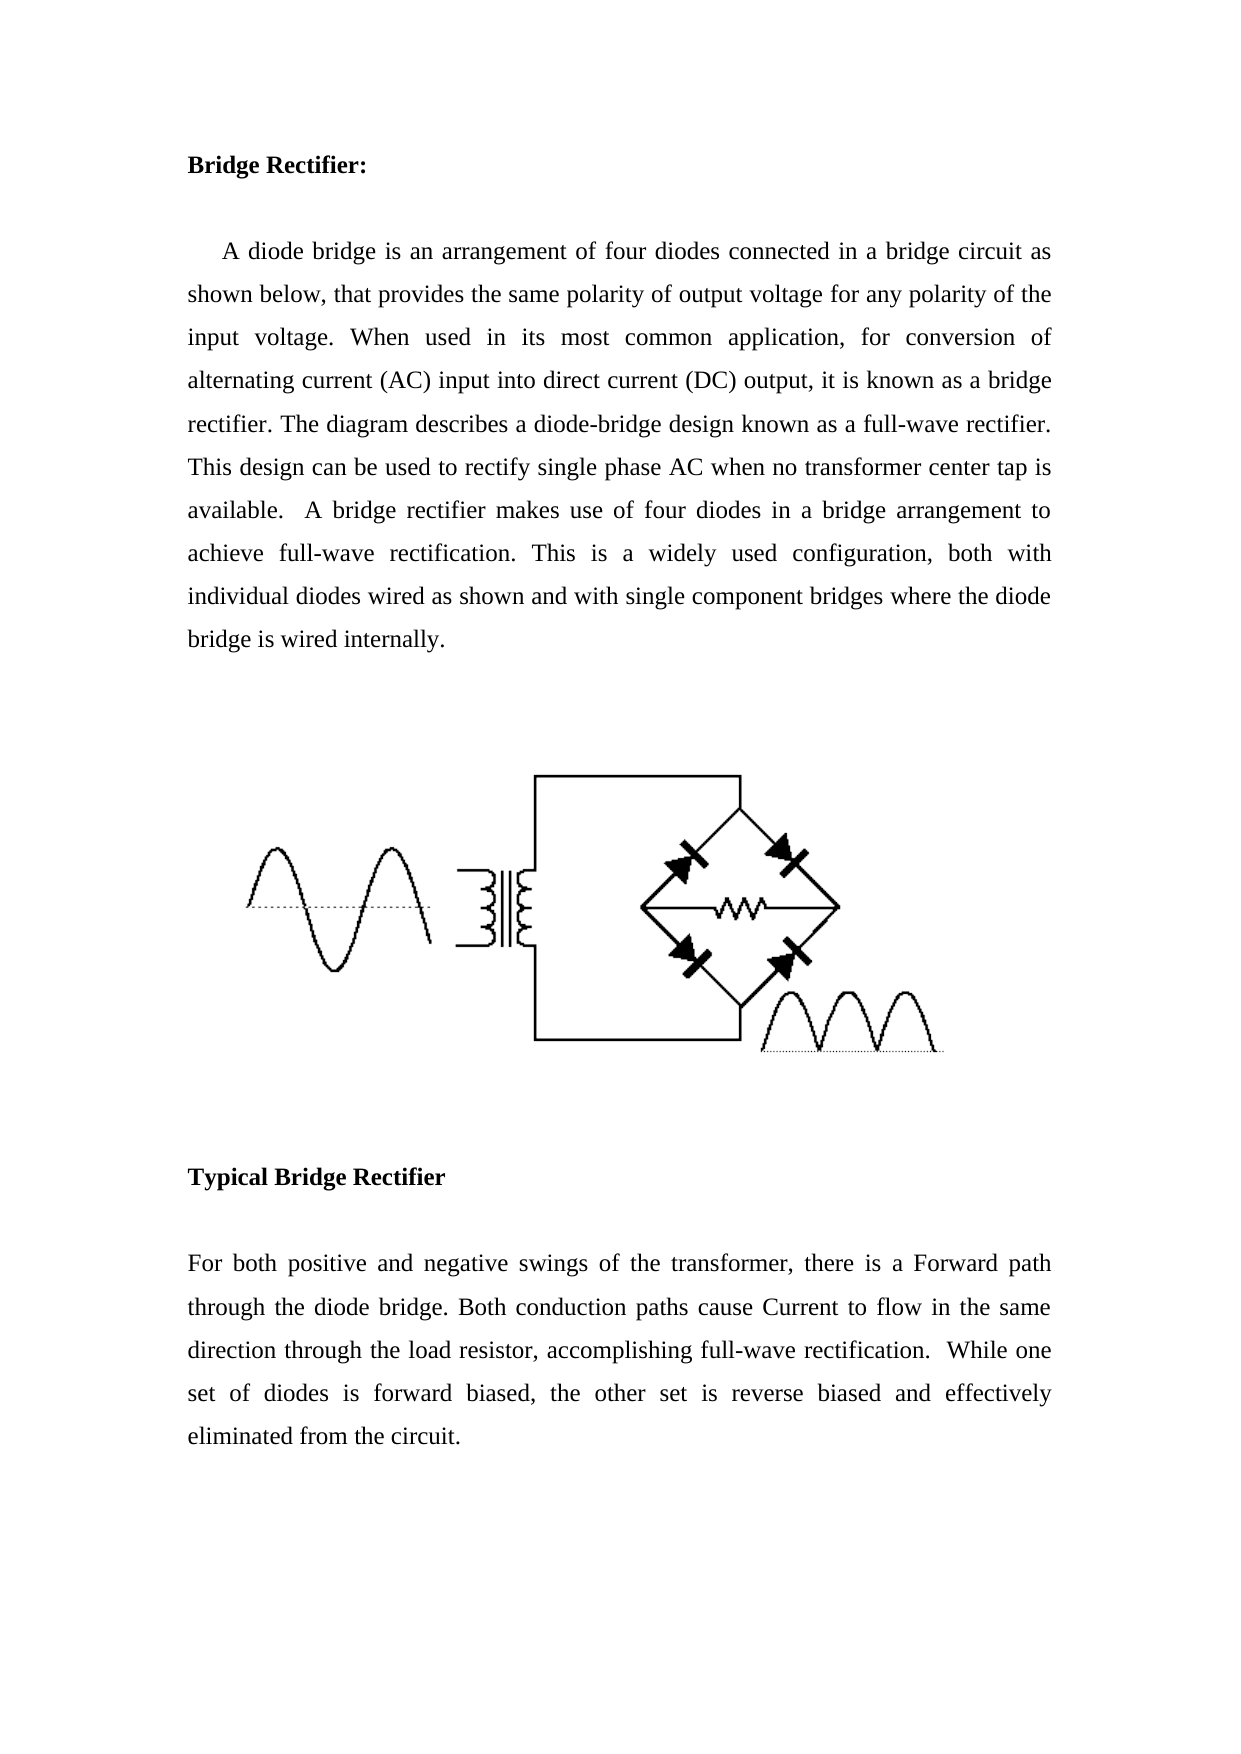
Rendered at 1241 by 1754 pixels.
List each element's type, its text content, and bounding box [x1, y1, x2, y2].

text A diode bridge is an arrangement of four diodes connected in a bridge circuit as shown below, that provides the same polarity of output voltage for any polarity of the input voltage. When used in its most common application, for conversion of alternating current (AC) input into direct current (DC) output, it is known as a bridge rectifier. The diagram describes a diode-bridge design known as a full-wave rectifier. This design can be used to rectify single phase AC when no transformer center tap is available. A bridge rectifier makes use of four diodes in a bridge arrangement to achieve full-wave rectification. This is a widely used configuration, both with individual diodes wired as shown and with single component bridges where the diode bridge is wired internally. [187, 236, 1053, 653]
text For both positive and negative swings of the transformer, there is a Forward path through the diode bridge. Both conduction paths cause Current to flow in the same direction through the load resistor, accomplishing full-wave rectification. While one set of diodes is forward biased, the other set is reverse biased and effectively eliminated from the circuit. [187, 1248, 1053, 1450]
text Bridge Rectifier: [187, 150, 1053, 179]
text Typical Bridge Rectifier [187, 1162, 1053, 1191]
picture [238, 753, 1002, 1062]
